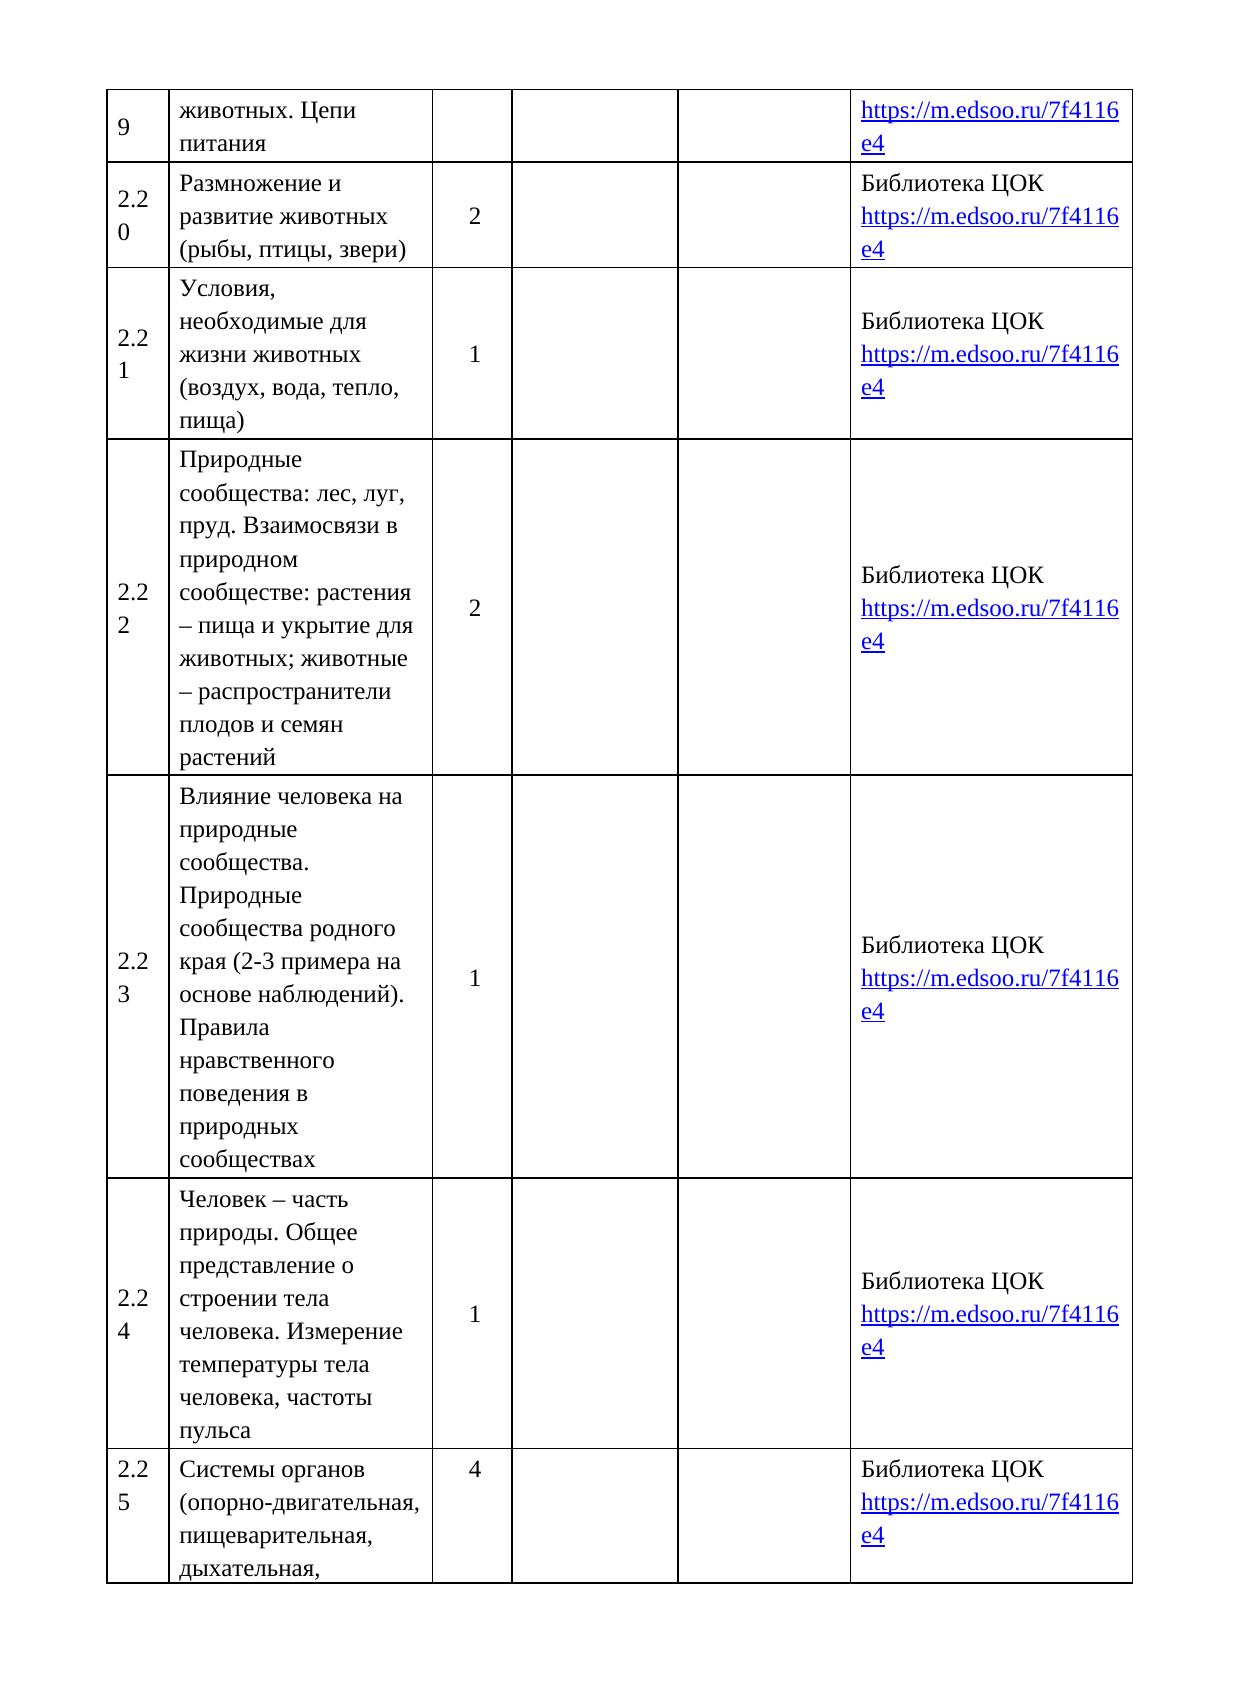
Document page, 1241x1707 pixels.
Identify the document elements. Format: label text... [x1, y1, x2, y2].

table_cell [679, 163, 850, 266]
table_cell Влияние человека на природные сообщества. Природные сообщества родного края (2-3 примера на основе наблюдений). Правила нравственного поведения в природных сообществах [170, 776, 432, 1177]
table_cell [170, 90, 432, 161]
table_cell 2.20 [108, 163, 168, 266]
table_cell 4 [433, 1449, 511, 1582]
table_cell 2.21 [108, 268, 168, 438]
table_cell [513, 268, 677, 438]
table_cell 2.22 [108, 440, 168, 774]
table_cell 2.25 [108, 1449, 168, 1582]
table_cell Библиотека ЦОК https://m.edsoo.ru/7f4116e4 [851, 776, 1132, 1177]
table_cell 2.24 [108, 1179, 168, 1447]
table_cell 1 [433, 1179, 511, 1447]
table_cell 2 [433, 440, 511, 774]
table_cell 1 [433, 90, 511, 161]
table_cell Человек – часть природы. Общее представление о строении тела человека. Измерение температуры тела человека, частоты пульса [170, 1179, 432, 1447]
table_cell Условия, необходимые для жизни животных (воздух, вода, тепло, пища) [170, 268, 432, 438]
table_cell [679, 268, 850, 438]
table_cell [851, 1449, 1132, 1582]
table_cell [679, 1449, 850, 1582]
table_cell [513, 776, 677, 1177]
table_cell [513, 90, 677, 161]
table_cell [851, 90, 1132, 161]
table_cell 1 [433, 268, 511, 438]
table_cell Библиотека ЦОК https://m.edsoo.ru/7f4116e4 [851, 268, 1132, 438]
table_cell [513, 1449, 677, 1582]
table_cell 2.23 [108, 776, 168, 1177]
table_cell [170, 1449, 432, 1582]
table_cell [679, 440, 850, 774]
table_cell 1 [433, 776, 511, 1177]
table_cell [513, 440, 677, 774]
table_cell 2.19 [108, 90, 168, 161]
table_cell [679, 90, 850, 161]
table_cell Размножение и развитие животных (рыбы, птицы, звери) [170, 163, 432, 266]
table_cell [513, 1179, 677, 1447]
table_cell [851, 163, 1132, 266]
table_cell 2 [433, 163, 511, 266]
table_cell [679, 1179, 850, 1447]
table_cell Природные сообщества: лес, луг, пруд. Взаимосвязи в природном сообществе: растения ‒ пища и укрытие для животных; животные – распространители плодов и семян растений [170, 440, 432, 774]
table_cell Библиотека ЦОК https://m.edsoo.ru/7f4116e4 [851, 440, 1132, 774]
table_cell [679, 776, 850, 1177]
table_cell Библиотека ЦОК https://m.edsoo.ru/7f4116e4 [851, 1179, 1132, 1447]
table_cell [513, 163, 677, 266]
